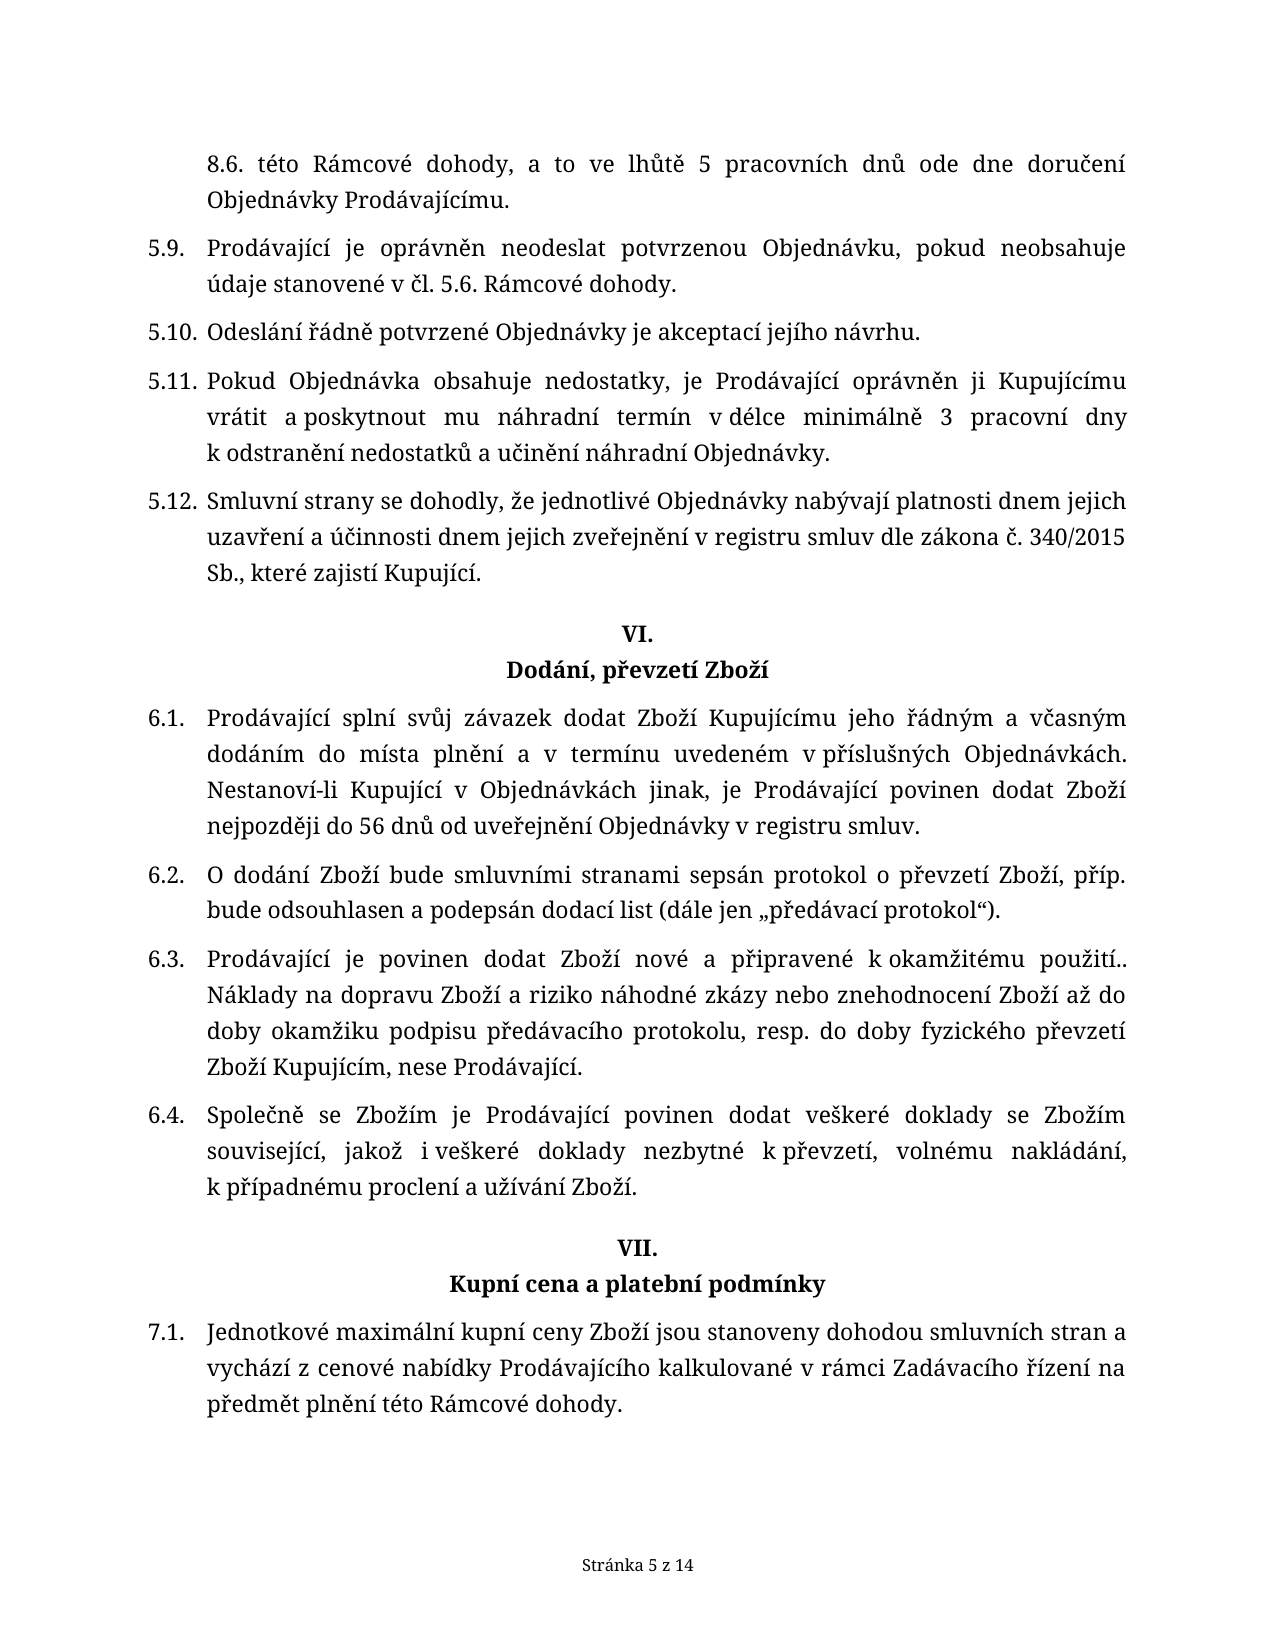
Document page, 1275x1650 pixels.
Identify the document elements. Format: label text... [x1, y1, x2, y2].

list Kupní cena a platební podmínky [148, 1268, 1127, 1299]
text 5.11. Pokud Objednávka obsahuje nedostatky, je Prodávající oprávněn ji Kupujícímu vrátit a poskytnout mu náhradní termín v délce minimálně 3 pracovní dny k odstranění nedostatků a učinění náhradní Objednávky. [148, 365, 1127, 468]
text 5.9. Prodávající je oprávněn neodeslat potvrzenou Objednávku, pokud neobsahuje údaje stanovené v čl. 5.6. Rámcové dohody. [148, 232, 1127, 299]
text 6.2. O dodání Zboží bude smluvními stranami sepsán protokol o převzetí Zboží, příp. bude odsouhlasen a podepsán dodací list (dále jen „předávací protokol“). [148, 858, 1127, 926]
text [148, 148, 1127, 215]
text 5.12. Smluvní strany se dohodly, že jednotlivé Objednávky nabývají platnosti dnem jejich uzavření a účinnosti dnem jejich zveřejnění v registru smluv dle zákona č. 340/2015 Sb., které zajistí Kupující. [148, 485, 1127, 588]
text 6.1. Prodávající splní svůj závazek dodat Zboží Kupujícímu jeho řádným a včasným dodáním do místa plnění a v termínu uvedeném v příslušných Objednávkách. Nestanoví-li Kupující v Objednávkách jinak, je Prodávající povinen dodat Zboží nejpozději do 56 dnů od uveřejnění Objednávky v registru smluv. [148, 702, 1127, 841]
text 5.10. Odeslání řádně potvrzené Objednávky je akceptací jejího návrhu. [148, 316, 1127, 348]
text Dodání, převzetí Zboží [148, 654, 1127, 685]
text 7.1. Jednotkové maximální kupní ceny Zboží jsou stanoveny dohodou smluvních stran a vychází z cenové nabídky Prodávajícího kalkulované v rámci Zadávacího řízení na předmět plnění této Rámcové dohody. [148, 1316, 1127, 1419]
text VII. [148, 1232, 1127, 1263]
text VI. [148, 618, 1127, 649]
text 6.3. Prodávající je povinen dodat Zboží nové a připravené k okamžitému použití.. Náklady na dopravu Zboží a riziko náhodné zkázy nebo znehodnocení Zboží až do doby okamžiku podpisu předávacího protokolu, resp. do doby fyzického převzetí Zboží Kupujícím, nese Prodávající. [148, 943, 1127, 1082]
text 6.4. Společně se Zbožím je Prodávající povinen dodat veškeré doklady se Zbožím související, jakož i veškeré doklady nezbytné k převzetí, volnému nakládání, k případnému proclení a užívání Zboží. [148, 1099, 1127, 1202]
